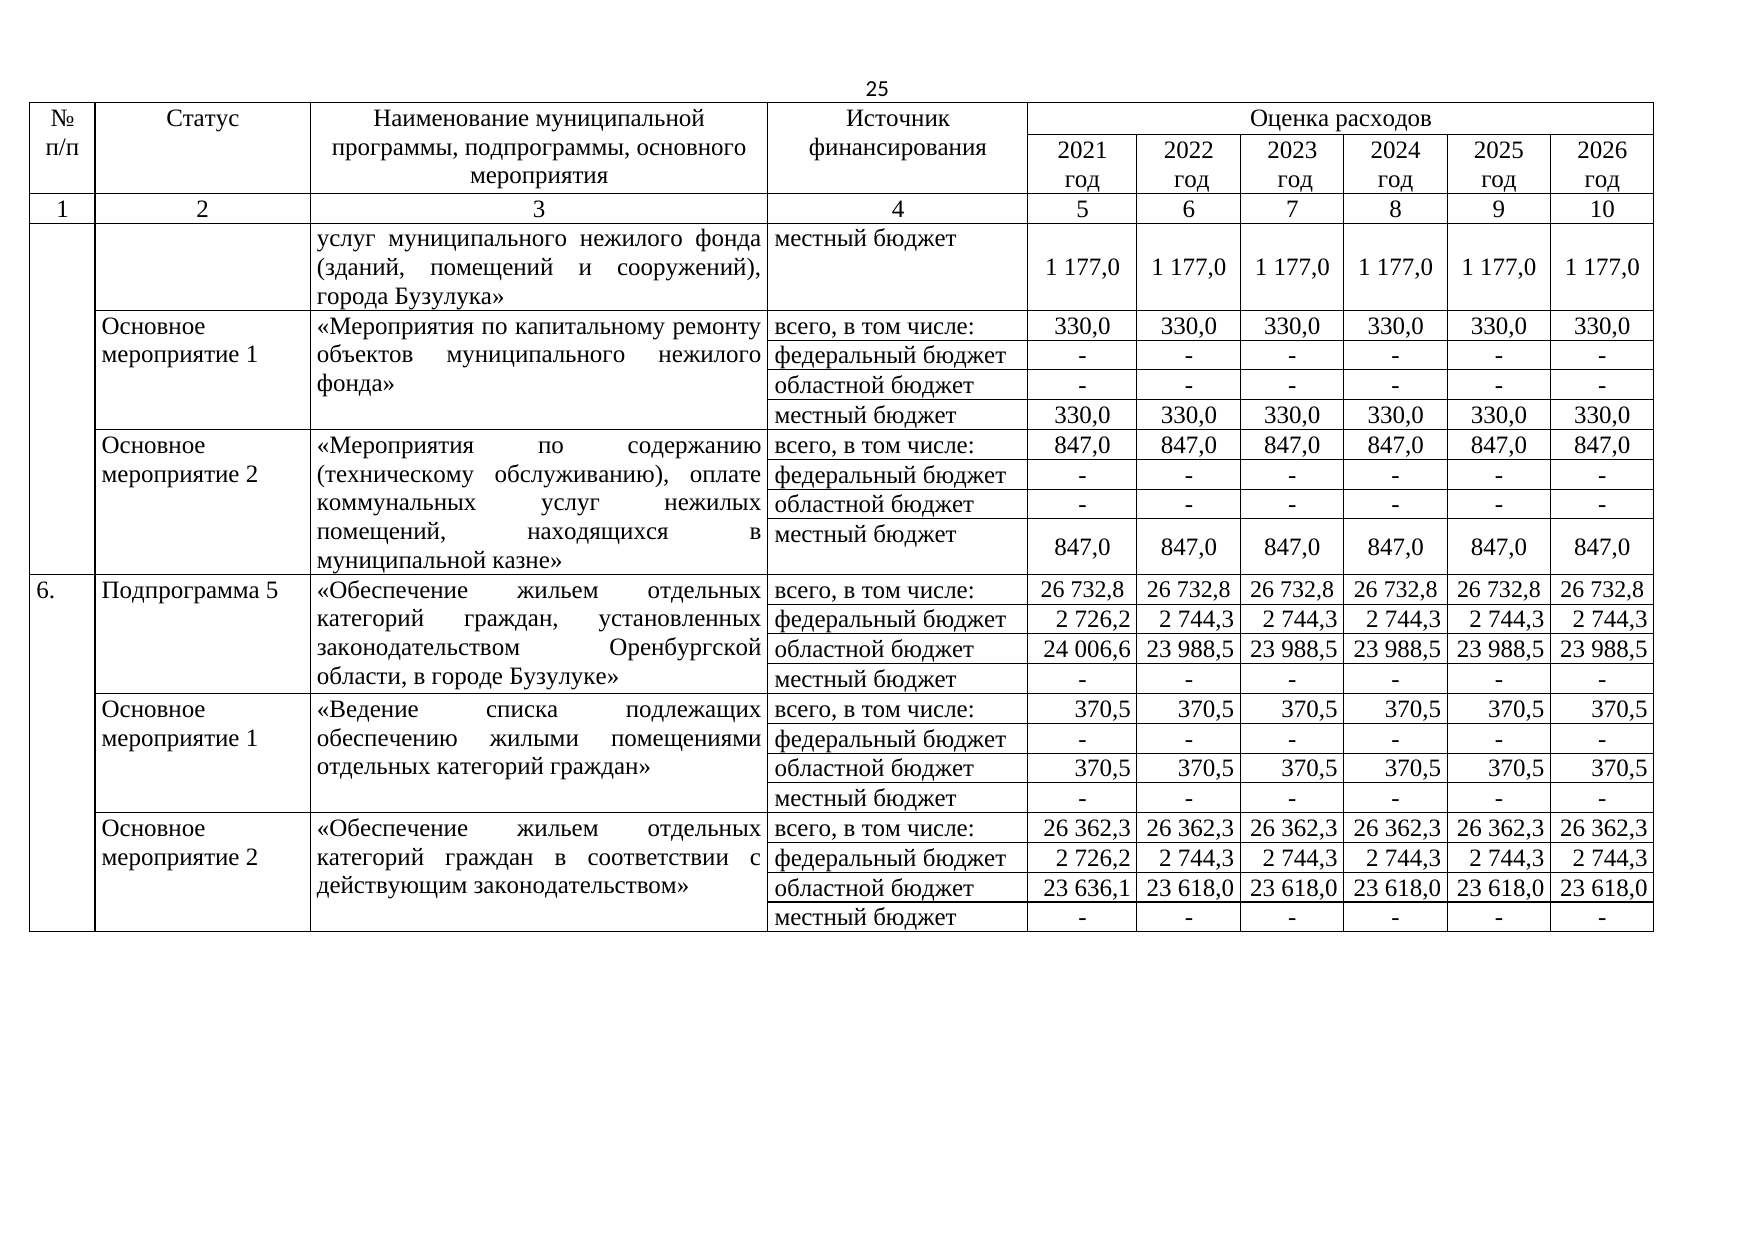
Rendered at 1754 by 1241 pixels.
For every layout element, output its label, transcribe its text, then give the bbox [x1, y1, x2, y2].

table_cell 6 [1137, 194, 1240, 222]
table_cell всего, в том числе: [768, 575, 1027, 603]
table_cell 23 618,0 [1448, 873, 1550, 901]
table_cell 330,0 [1551, 400, 1653, 429]
table_cell 26 732,8 [1448, 575, 1550, 603]
table_cell 330,0 [1137, 400, 1240, 429]
table_cell - [1137, 460, 1240, 488]
table_cell 330,0 [1028, 400, 1136, 429]
table_cell 26 732,8 [1241, 575, 1343, 603]
table_cell 330,0 [1241, 311, 1343, 339]
table_cell федеральный бюджет [768, 341, 1027, 369]
table_cell 330,0 [1448, 311, 1550, 339]
table_cell 370,5 [1137, 754, 1240, 782]
table_cell 23 988,5 [1448, 634, 1550, 663]
table_cell 2024 год [1344, 135, 1447, 193]
table_cell 2 744,3 [1241, 605, 1343, 633]
table_cell 1 [30, 194, 94, 222]
table_cell Основное мероприятие 2 [96, 813, 310, 931]
table_cell 847,0 [1448, 519, 1550, 574]
table_cell 8 [1344, 194, 1447, 222]
table_cell 847,0 [1344, 430, 1447, 459]
table_cell - [1344, 341, 1447, 369]
table_cell - [1241, 490, 1343, 518]
table_cell 1 177,0 [1448, 224, 1550, 310]
table_cell федеральный бюджет [768, 460, 1027, 488]
table_cell - [1448, 664, 1550, 693]
table_cell - [1028, 341, 1136, 369]
table_cell местный бюджет [768, 664, 1027, 693]
table_cell 847,0 [1344, 519, 1447, 574]
table_cell областной бюджет [768, 873, 1027, 901]
table_cell местный бюджет [768, 903, 1027, 931]
table_cell федеральный бюджет [768, 724, 1027, 752]
table_cell 847,0 [1241, 519, 1343, 574]
table_cell - [1028, 783, 1136, 812]
table_cell 370,5 [1241, 754, 1343, 782]
table_cell «Ведение списка подлежащих обеспечению жилыми помещениями отдельных категорий граждан» [311, 694, 767, 812]
table_cell 2026 год [1551, 135, 1653, 193]
table_cell областной бюджет [768, 490, 1027, 518]
table_cell 330,0 [1028, 311, 1136, 339]
table_cell 26 732,8 [1137, 575, 1240, 603]
table_cell 1 177,0 [1344, 224, 1447, 310]
table_cell - [1344, 664, 1447, 693]
table_cell 24 006,6 [1028, 634, 1136, 663]
table_cell - [1448, 783, 1550, 812]
table_cell - [1448, 903, 1550, 931]
table_cell 4 [768, 194, 1027, 222]
table_cell - [1344, 903, 1447, 931]
table_cell 330,0 [1137, 311, 1240, 339]
table_cell 23 988,5 [1344, 634, 1447, 663]
table_cell - [1551, 724, 1653, 752]
table_cell - [1448, 724, 1550, 752]
table_cell 2021 год [1028, 135, 1136, 193]
table_cell 847,0 [1241, 430, 1343, 459]
table_cell - [1448, 460, 1550, 488]
table_cell 5 [1028, 194, 1136, 222]
table_cell 330,0 [1344, 311, 1447, 339]
table_header Оценка расходов [1028, 103, 1653, 134]
table_cell местный бюджет [768, 400, 1027, 429]
table_cell 2 726,2 [1028, 605, 1136, 633]
table_cell 847,0 [1137, 430, 1240, 459]
table_cell - [1344, 370, 1447, 399]
table_cell областной бюджет [768, 370, 1027, 399]
table_cell - [1241, 903, 1343, 931]
table_cell Основное мероприятие 1 [96, 311, 310, 429]
table_cell - [1448, 341, 1550, 369]
table_cell всего, в том числе: [768, 813, 1027, 842]
table_cell всего, в том числе: [768, 430, 1027, 459]
table_cell - [1028, 490, 1136, 518]
table_cell 330,0 [1241, 400, 1343, 429]
table_cell 2 744,3 [1344, 843, 1447, 872]
table_cell - [1551, 341, 1653, 369]
table_cell 2022 год [1137, 135, 1240, 193]
table_cell 2 [96, 194, 310, 222]
table_header Источник финансирования [768, 103, 1027, 193]
table_cell 6. [30, 575, 94, 931]
table_cell 26 362,3 [1551, 813, 1653, 842]
table_cell 26 362,3 [1344, 813, 1447, 842]
table_cell - [1137, 783, 1240, 812]
table_cell местный бюджет [768, 519, 1027, 574]
table_cell 370,5 [1551, 694, 1653, 723]
table_cell 2023 год [1241, 135, 1343, 193]
table_cell 23 618,0 [1551, 873, 1653, 901]
table_cell - [1241, 460, 1343, 488]
table_cell Основное мероприятие 2 [96, 430, 310, 574]
table_cell 2025 год [1448, 135, 1550, 193]
table_cell 1 177,0 [1551, 224, 1653, 310]
table_cell 847,0 [1137, 519, 1240, 574]
table_cell - [1137, 903, 1240, 931]
table_cell 370,5 [1028, 694, 1136, 723]
table_cell - [1551, 460, 1653, 488]
table_cell 26 732,8 [1028, 575, 1136, 603]
table_cell 26 362,3 [1448, 813, 1550, 842]
table_cell «Обеспечение жильем отдельных категорий граждан, установленных законодательством Оренбургской области, в городе Бузулуке» [311, 575, 767, 693]
table_cell 26 732,8 [1344, 575, 1447, 603]
table_cell - [1344, 490, 1447, 518]
table_header Статус [96, 103, 310, 193]
table_cell 3 [311, 194, 767, 222]
table_cell 26 362,3 [1241, 813, 1343, 842]
table_cell - [1241, 370, 1343, 399]
table_cell 23 988,5 [1241, 634, 1343, 663]
table_cell 847,0 [1448, 430, 1550, 459]
table_cell - [1241, 341, 1343, 369]
table_cell 847,0 [1551, 519, 1653, 574]
table_cell - [1028, 903, 1136, 931]
table_cell 7 [1241, 194, 1343, 222]
table_cell - [1551, 664, 1653, 693]
table_cell - [1344, 460, 1447, 488]
table_cell 330,0 [1344, 400, 1447, 429]
table_cell 370,5 [1551, 754, 1653, 782]
table_cell 23 618,0 [1241, 873, 1343, 901]
table_cell - [1344, 783, 1447, 812]
table_cell «Обеспечение жильем отдельных категорий граждан в соответствии с действующим законодательством» [311, 813, 767, 931]
table_cell - [1551, 370, 1653, 399]
table_cell 23 618,0 [1137, 873, 1240, 901]
table_cell 370,5 [1028, 754, 1136, 782]
table_cell федеральный бюджет [768, 605, 1027, 633]
table_cell местный бюджет [768, 224, 1027, 310]
table_cell - [1137, 664, 1240, 693]
table_cell 23 618,0 [1344, 873, 1447, 901]
table_cell - [1028, 370, 1136, 399]
table_cell - [1241, 783, 1343, 812]
table_cell 10 [1551, 194, 1653, 222]
table_cell 9 [1448, 194, 1550, 222]
table_cell - [1028, 460, 1136, 488]
table_cell 370,5 [1344, 694, 1447, 723]
table_cell Подпрограмма 5 [96, 575, 310, 693]
table_cell - [1551, 490, 1653, 518]
table_cell областной бюджет [768, 754, 1027, 782]
table_cell 26 732,8 [1551, 575, 1653, 603]
table_cell 330,0 [1448, 400, 1550, 429]
table_cell местный бюджет [768, 783, 1027, 812]
table_cell - [1241, 664, 1343, 693]
table_cell - [1448, 490, 1550, 518]
table_cell 847,0 [1551, 430, 1653, 459]
table_cell 26 362,3 [1028, 813, 1136, 842]
table_cell - [1551, 903, 1653, 931]
table_cell 2 744,3 [1448, 605, 1550, 633]
table_cell 370,5 [1448, 694, 1550, 723]
table_cell всего, в том числе: [768, 311, 1027, 339]
table_cell 370,5 [1344, 754, 1447, 782]
table_cell федеральный бюджет [768, 843, 1027, 872]
table_cell 847,0 [1028, 430, 1136, 459]
table_cell 2 744,3 [1344, 605, 1447, 633]
table_cell 2 744,3 [1241, 843, 1343, 872]
table_cell 2 744,3 [1551, 843, 1653, 872]
table_cell - [1137, 724, 1240, 752]
table_cell 26 362,3 [1137, 813, 1240, 842]
table_cell 847,0 [1028, 519, 1136, 574]
table_cell 1 177,0 [1028, 224, 1136, 310]
table_cell 23 636,1 [1028, 873, 1136, 901]
table_cell 2 744,3 [1137, 843, 1240, 872]
table_cell областной бюджет [768, 634, 1027, 663]
table_cell - [1448, 370, 1550, 399]
table_cell 23 988,5 [1551, 634, 1653, 663]
table_cell - [1344, 724, 1447, 752]
table_cell 370,5 [1448, 754, 1550, 782]
table_cell - [1137, 370, 1240, 399]
table_cell 370,5 [1137, 694, 1240, 723]
table_cell всего, в том числе: [768, 694, 1027, 723]
table_header Наименование муниципальной программы, подпрограммы, основного мероприятия [311, 103, 767, 193]
table_cell 1 177,0 [1137, 224, 1240, 310]
table_cell «Мероприятия по содержанию (техническому обслуживанию), оплате коммунальных услуг нежилых помещений, находящихся в муниципальной казне» [311, 430, 767, 574]
table_cell 330,0 [1551, 311, 1653, 339]
table_header № п/п [30, 103, 94, 193]
table_cell - [1137, 490, 1240, 518]
table_cell - [1137, 341, 1240, 369]
table_cell «Мероприятия по капитальному ремонту объектов муниципального нежилого фонда» [311, 311, 767, 429]
table_cell 2 744,3 [1551, 605, 1653, 633]
table_cell 370,5 [1241, 694, 1343, 723]
table_cell 2 744,3 [1448, 843, 1550, 872]
table_cell Основное мероприятие 1 [96, 694, 310, 812]
table_cell - [1028, 724, 1136, 752]
table_cell - [1241, 724, 1343, 752]
table_cell 1 177,0 [1241, 224, 1343, 310]
table_cell 23 988,5 [1137, 634, 1240, 663]
table_cell 2 726,2 [1028, 843, 1136, 872]
table_cell - [1551, 783, 1653, 812]
table_cell - [1028, 664, 1136, 693]
table_cell 2 744,3 [1137, 605, 1240, 633]
